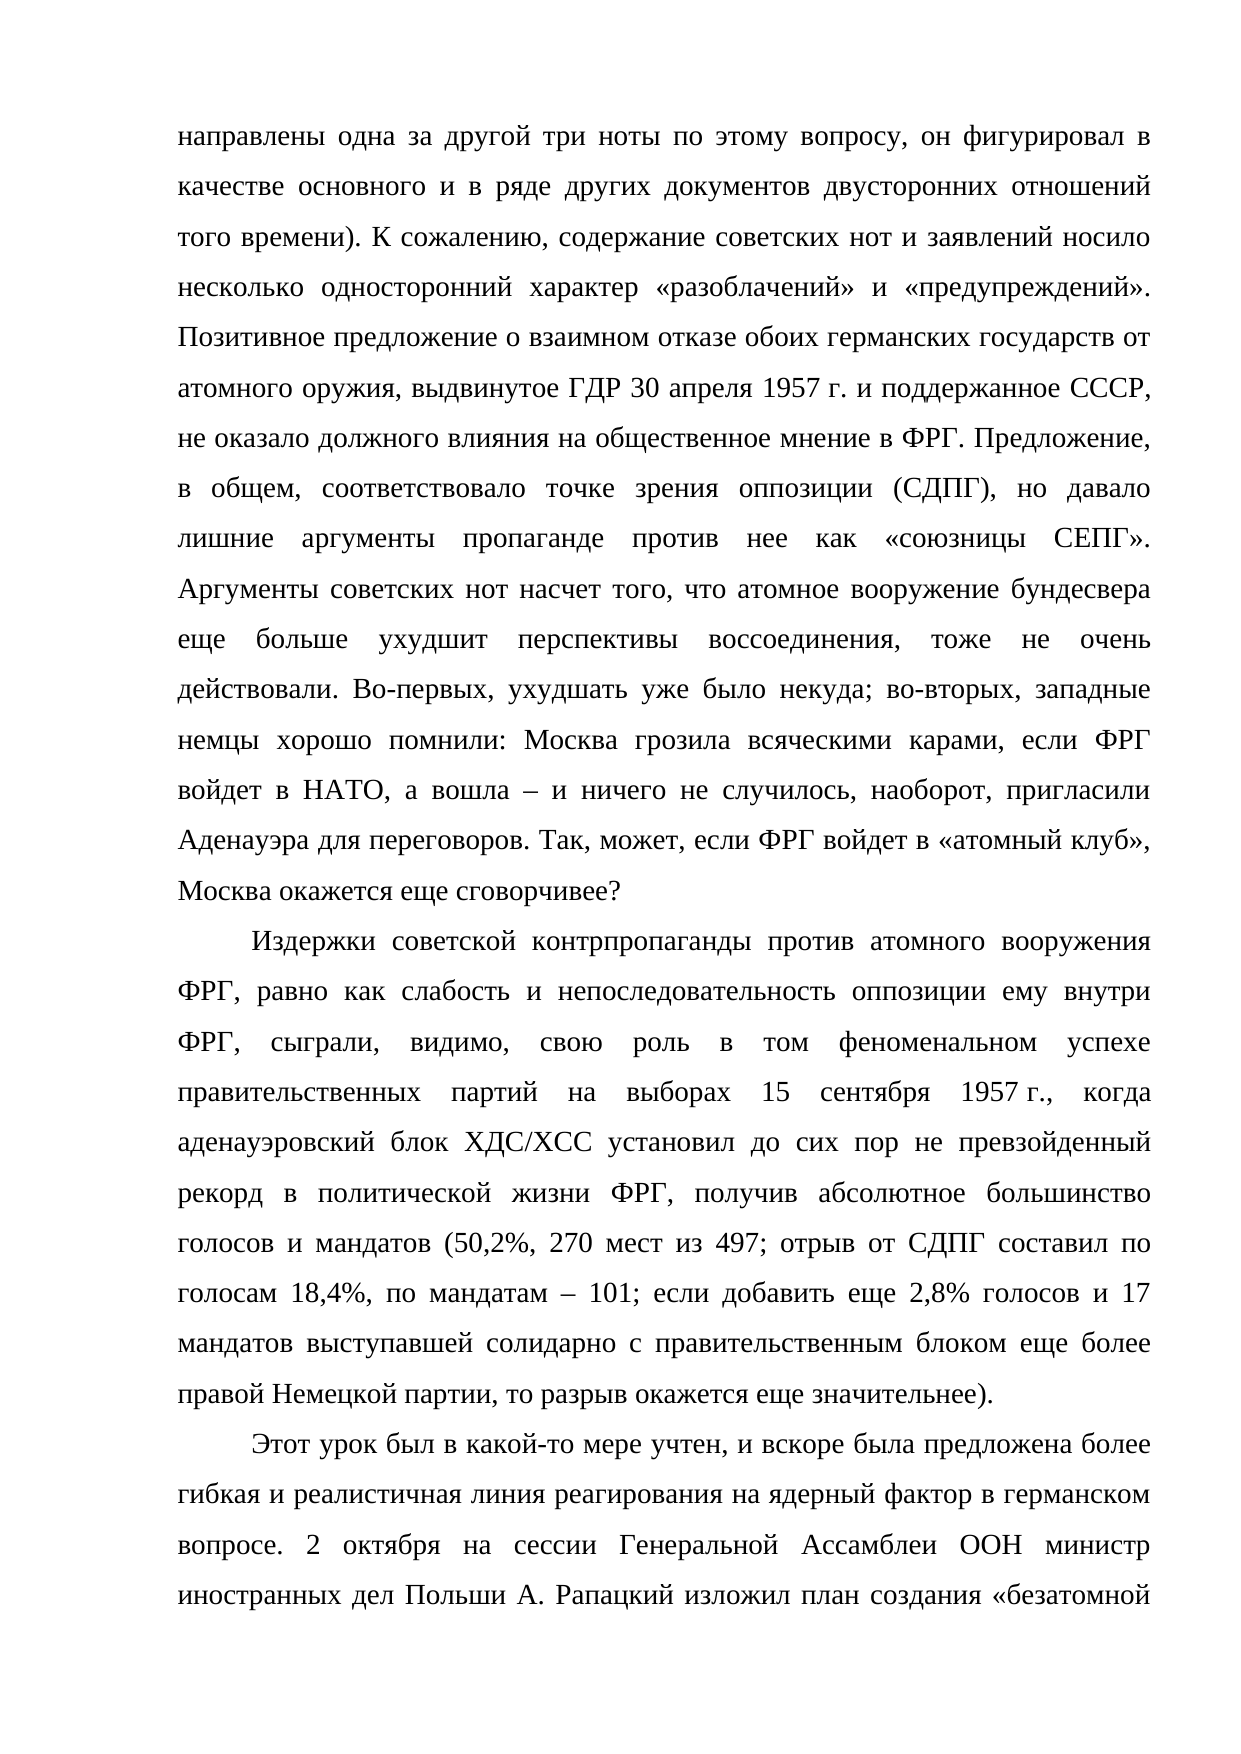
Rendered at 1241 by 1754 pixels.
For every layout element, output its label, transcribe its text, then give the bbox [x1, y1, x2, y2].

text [177, 1426, 1152, 1611]
text Издержки советской контрпропаганды против атомного вооружения ФРГ, равно как слабость и непоследовательность оппозиции ему внутри ФРГ, сыграли, видимо, свою роль в том феноменальном успехе правительственных партий на выборах 15 сентября 1957 г., когда аденауэровский блок ХДС/ХСС установил до сих пор не превзойденный рекорд в политической жизни ФРГ, получив абсолютное большинство голосов и мандатов (50,2%, 270 мест из 497; отрыв от СДПГ составил по голосам 18,4%, по мандатам – 101; если добавить еще 2,8% голосов и 17 мандатов выступавшей солидарно с правительственным блоком еще более правой Немецкой партии, то разрыв окажется еще значительнее). [177, 923, 1152, 1409]
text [177, 118, 1152, 906]
